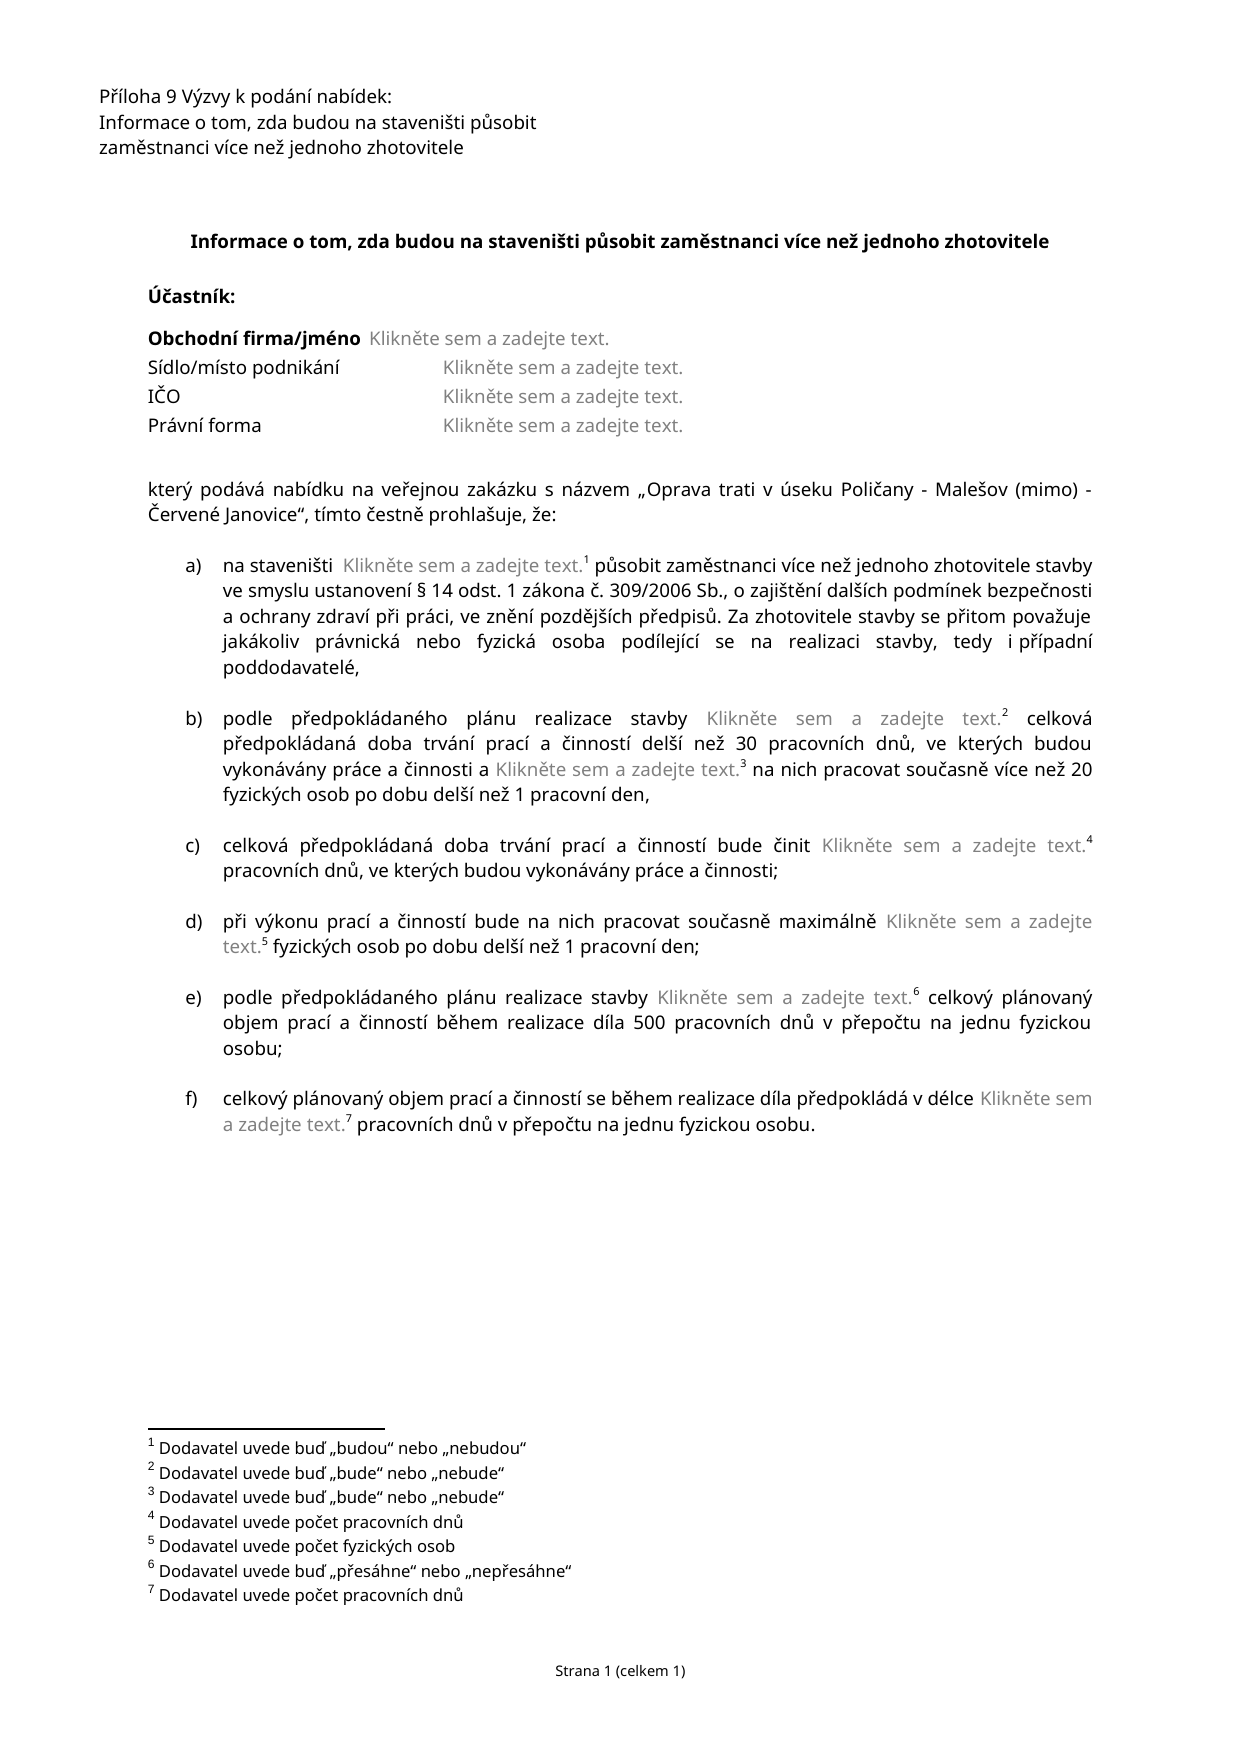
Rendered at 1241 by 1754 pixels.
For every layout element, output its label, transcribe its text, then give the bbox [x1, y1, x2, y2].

text Sídlo/místo podnikání [148, 351, 1093, 380]
text který podává nabídku na veřejnou zakázku s názvem „Oprava trati v úseku Poličany - Malešov (mimo) - Červené Janovice“, tímto čestně prohlašuje, že: [148, 476, 1093, 527]
list na staveništi působit zaměstnanci více než jednoho zhotovitele stavby ve smyslu ustanovení § 14 odst. 1 zákona č. 309/2006 Sb., o zajištění dalších podmínek bezpečnosti a ochrany zdraví při práci, ve znění pozdějších předpisů. Za zhotovitele stavby se přitom považuje jakákoliv právnická nebo fyzická osoba podílející se na realizaci stavby, tedy i případní poddodavatelé, [185, 552, 1093, 680]
text Účastník: [148, 279, 1093, 310]
list podle předpokládaného plánu realizace stavby celková předpokládaná doba trvání prací a činností delší než 30 pracovních dnů, ve kterých budou vykonávány práce a činnosti a na nich pracovat současně více než 20 fyzických osob po dobu delší než 1 pracovní den, [185, 705, 1093, 807]
list při výkonu prací a činností bude na nich pracovat současně maximálně fyzických osob po dobu delší než 1 pracovní den; [185, 908, 1093, 959]
text IČO [148, 380, 1093, 409]
list celková předpokládaná doba trvání prací a činností bude činit pracovních dnů, ve kterých budou vykonávány práce a činnosti; [185, 832, 1093, 883]
text Právní forma [148, 409, 1093, 438]
title Informace o tom, zda budou na staveništi působit zaměstnanci více než jednoho zhotovitele [148, 228, 1093, 254]
text Obchodní firma/jméno [148, 322, 1093, 351]
list celkový plánovaný objem prací a činností se během realizace díla předpokládá v délce pracovních dnů v přepočtu na jednu fyzickou osobu. [185, 1086, 1093, 1137]
list podle předpokládaného plánu realizace stavby celkový plánovaný objem prací a činností během realizace díla 500 pracovních dnů v přepočtu na jednu fyzickou osobu; [185, 984, 1093, 1061]
